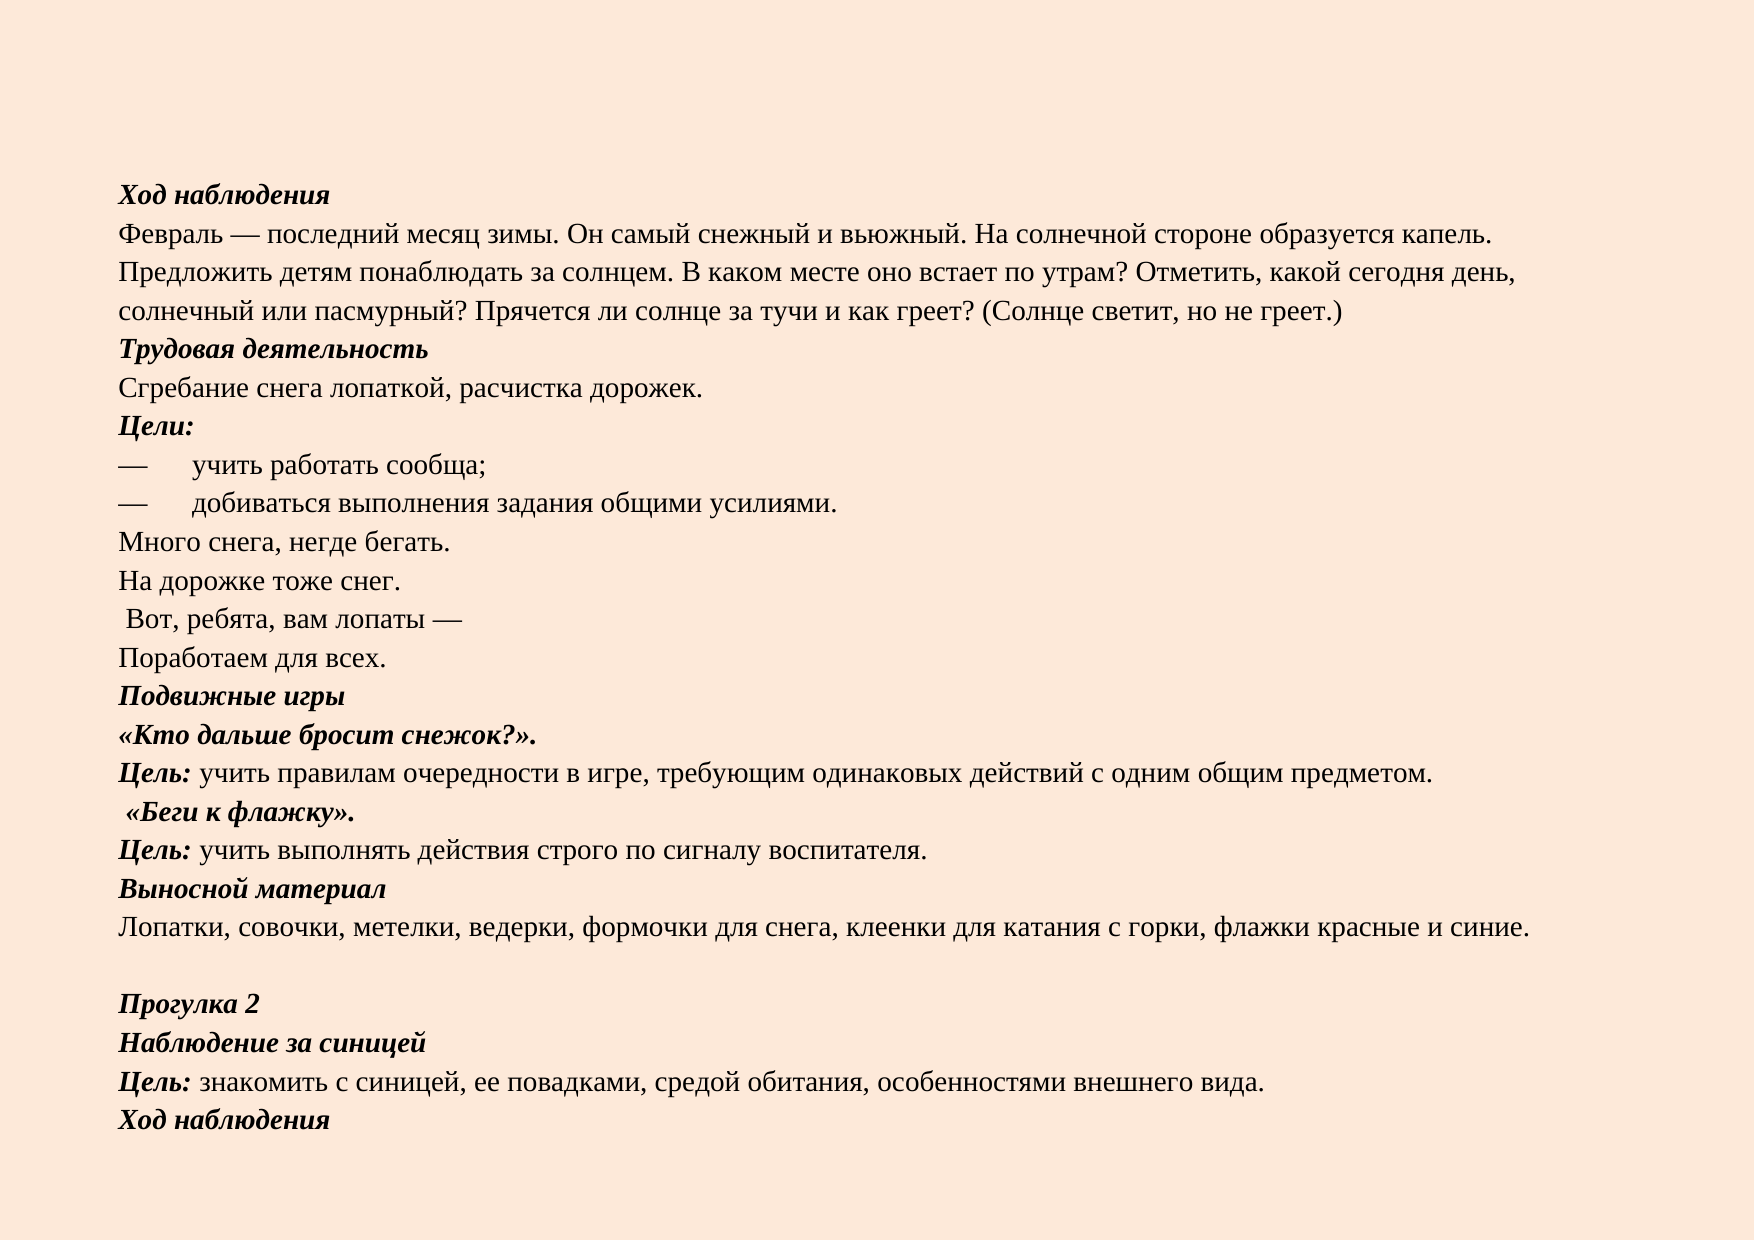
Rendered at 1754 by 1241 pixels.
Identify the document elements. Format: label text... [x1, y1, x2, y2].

text Ход наблюдения [118, 177, 1636, 211]
text Лопатки, совочки, метелки, ведерки, формочки для снега, клеенки для катания с горки, флажки красные и синие. [118, 909, 1636, 943]
text Предложить детям понаблюдать за солнцем. В каком месте оно встает по утрам? Отметить, какой сегодня день, солнечный или пасмурный? Прячется ли солнце за тучи и как греет? (Солнце светит, но не греет.) [118, 254, 1636, 326]
text Цели: [118, 408, 1636, 442]
text Наблюдение за синицей [118, 1025, 1636, 1059]
text — учить работать сообща; [118, 447, 1636, 481]
text Цель: учить выполнять действия строго по сигналу воспитателя. [118, 832, 1636, 866]
text Цель: учить правилам очередности в игре, требующим одинаковых действий с одним общим предметом. [118, 755, 1636, 789]
text Прогулка 2 [118, 987, 1636, 1020]
text Сгребание снега лопаткой, расчистка дорожек. [118, 370, 1636, 403]
text Выносной материал [118, 871, 1636, 904]
text Февраль — последний месяц зимы. Он самый снежный и вьюжный. На солнечной стороне образуется капель. [118, 216, 1636, 249]
text «Беги к флажку». [118, 794, 1636, 827]
text Подвижные игры [118, 678, 1636, 712]
text — добиваться выполнения задания общими усилиями. [118, 486, 1636, 519]
text Много снега, негде бегать. [118, 524, 1636, 558]
text Ход наблюдения [118, 1102, 1636, 1136]
text «Кто дальше бросит снежок?». [118, 717, 1636, 750]
text Трудовая деятельность [118, 331, 1636, 365]
text Вот, ребята, вам лопаты — [118, 601, 1636, 635]
text Цель: знакомить с синицей, ее повадками, средой обитания, особенностями внешнего вида. [118, 1064, 1636, 1097]
text Поработаем для всех. [118, 640, 1636, 673]
text На дорожке тоже снег. [118, 563, 1636, 596]
